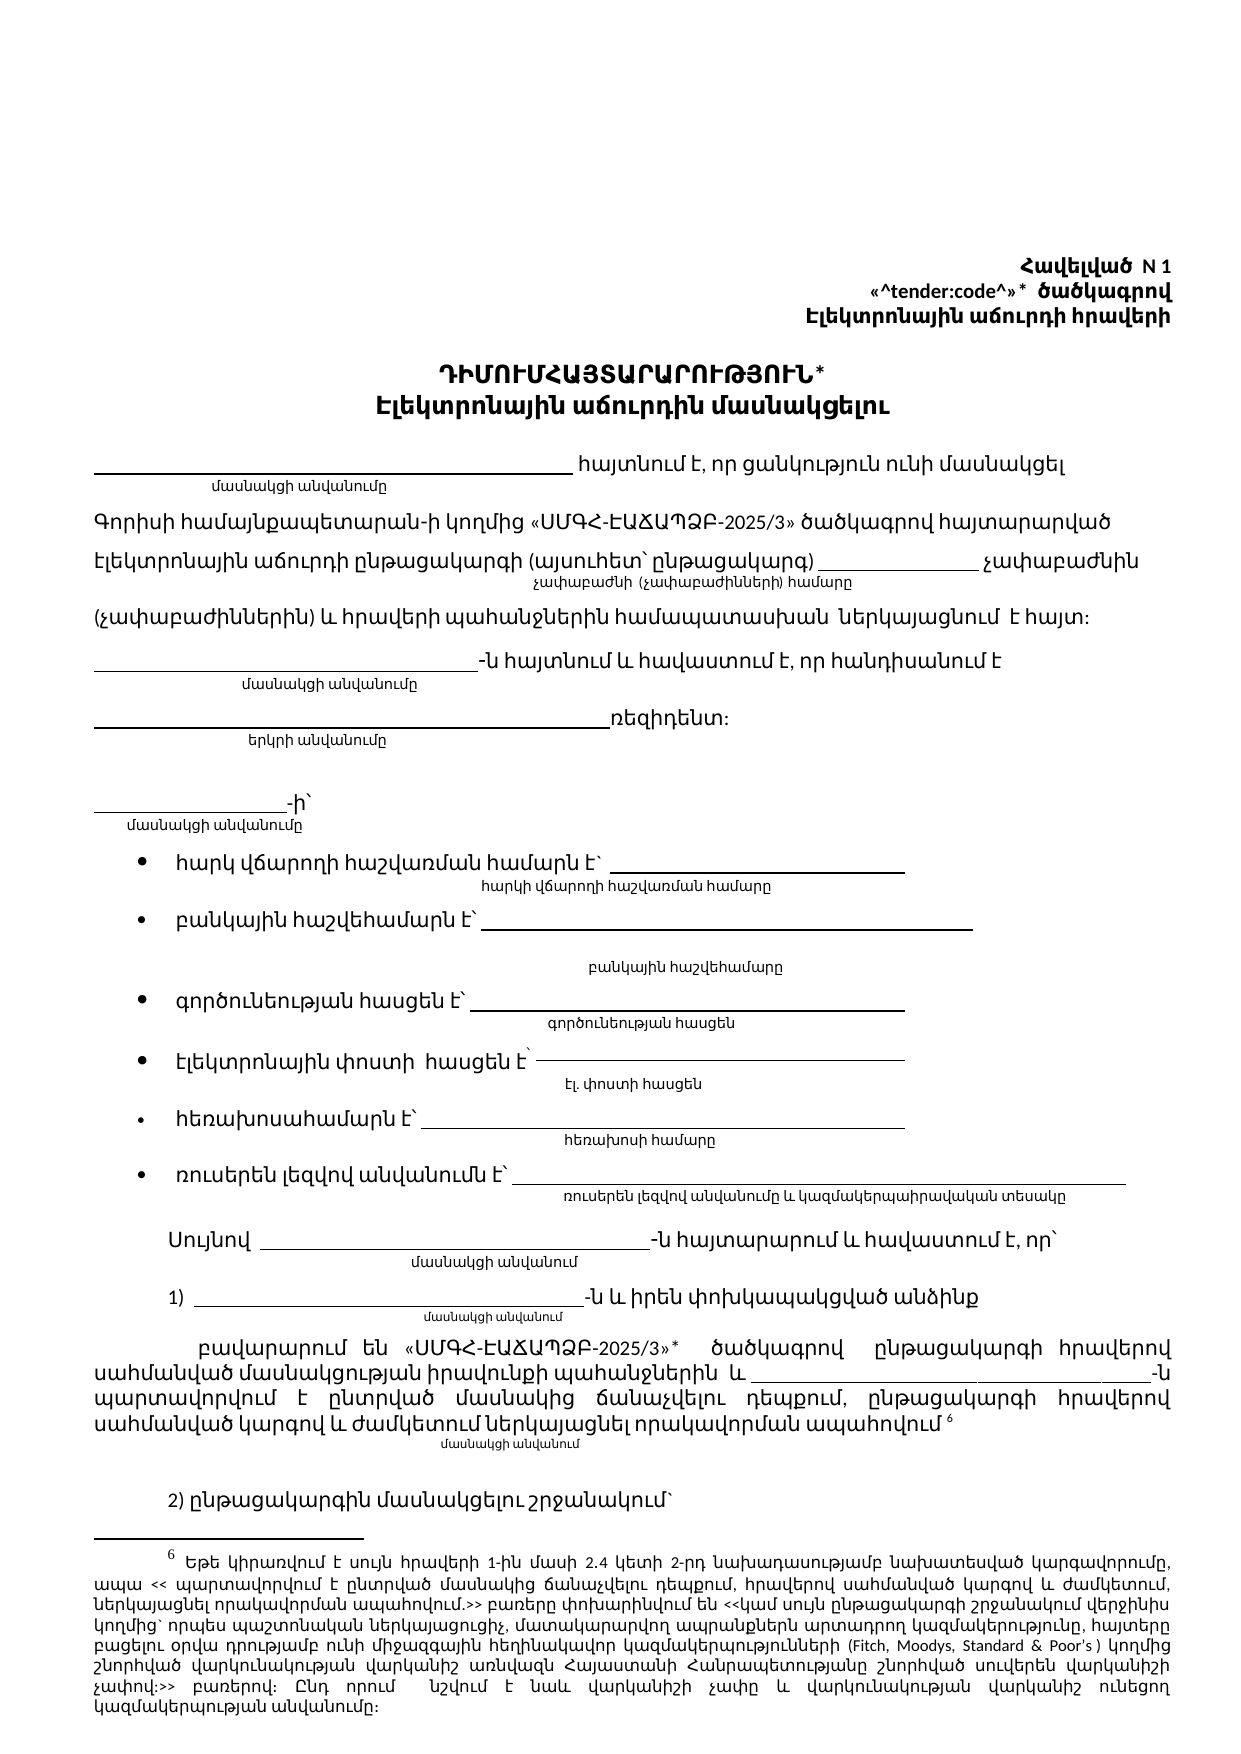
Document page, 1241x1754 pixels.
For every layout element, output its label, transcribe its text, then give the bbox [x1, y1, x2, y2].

text երկրի անվանումը [94, 731, 1171, 762]
text էլ. փոստի հասցեն [94, 1075, 1171, 1106]
list բանկային հաշվեհամարն է՝ [138, 907, 1171, 958]
text ռեզիդենտ: [94, 706, 1171, 731]
text Սույնով -ն հայտարարում և հավաստում է, որ՝ [94, 1223, 1171, 1253]
text էլեկտրոնային աճուրդի ընթացակարգի (այսուհետ՝ ընթացակարգ) չափաբաժնին [94, 548, 1171, 573]
subtitle Էլեկտրոնային աճուրդին մասնակցելու [94, 390, 1171, 421]
text հեռախոսի համարը [462, 1131, 1171, 1162]
list էլեկտրոնային փոստի հասցեն է՝ [138, 1045, 1171, 1075]
text հարկի վճարողի հաշվառման համարը [94, 877, 1171, 907]
text -ի՝ [94, 790, 1171, 816]
text ԴԻՄՈՒՄՀԱՅՏԱՐԱՐՈՒԹՅՈՒՆ* [94, 360, 1171, 390]
list հեռախոսահամարն է՝ [138, 1106, 1171, 1131]
text ռուսերեն լեզվով անվանումը և կազմակերպաիրավական տեսակը [94, 1187, 1171, 1218]
text մասնակցի անվանում [94, 1253, 1171, 1284]
text չափաբաժնի (չափաբաժինների) համարը [94, 573, 1171, 604]
text գործունեության հասցեն [94, 1014, 1171, 1045]
text Էլեկտրոնային աճուրդի հրավերի [94, 304, 1171, 329]
text (չափաբաժիններին) և հրավերի պահանջներին համապատասխան ներկայացնում է հայտ: [94, 604, 1171, 629]
text բավարարում են «ՍՄԳՀ-ԷԱՃԱՊՁԲ-2025/3»* ծածկագրով ընթացակարգի հրավերով սահմանված մասնակցության իրավունքի պահանջներին և -ն պարտավորվում է ընտրված մասնակից ճանաչվելու դեպքում, ընթացակարգի հրավերով սահմանված կարգով և ժամկետում ներկայացնել որակավորման ապահովում [94, 1335, 1171, 1436]
text -ն հայտնում և հավաստում է, որ հանդիսանում է [94, 644, 1171, 675]
text մասնակցի անվանում [94, 1436, 1171, 1462]
text մասնակցի անվանումը [94, 477, 1171, 507]
text 2) ընթացակարգին մասնակցելու շրջանակում` [94, 1487, 1171, 1513]
list հարկ վճարողի հաշվառման համարն է` [138, 846, 1171, 877]
text բանկային հաշվեհամարը [94, 958, 1171, 989]
text 1) -ն և իրեն փոխկապակցված անձինք [94, 1284, 1171, 1309]
text Գորիսի համայնքապետարան-ի կողմից «ՍՄԳՀ-ԷԱՃԱՊՁԲ-2025/3» ծածկագրով հայտարարված [94, 507, 1171, 535]
text «^tender:code^»* ծածկագրով [94, 278, 1171, 304]
list ռուսերեն լեզվով անվանումն է՝ [138, 1162, 1171, 1187]
text հայտնում է, որ ցանկություն ունի մասնակցել [94, 451, 1171, 477]
list գործունեության հասցեն է՝ [138, 989, 1171, 1014]
text մասնակցի անվանումը [94, 816, 1171, 846]
text Հավելված N 1 [94, 253, 1171, 278]
text մասնակցի անվանումը [94, 675, 1171, 706]
text մասնակցի անվանում [94, 1309, 1171, 1335]
